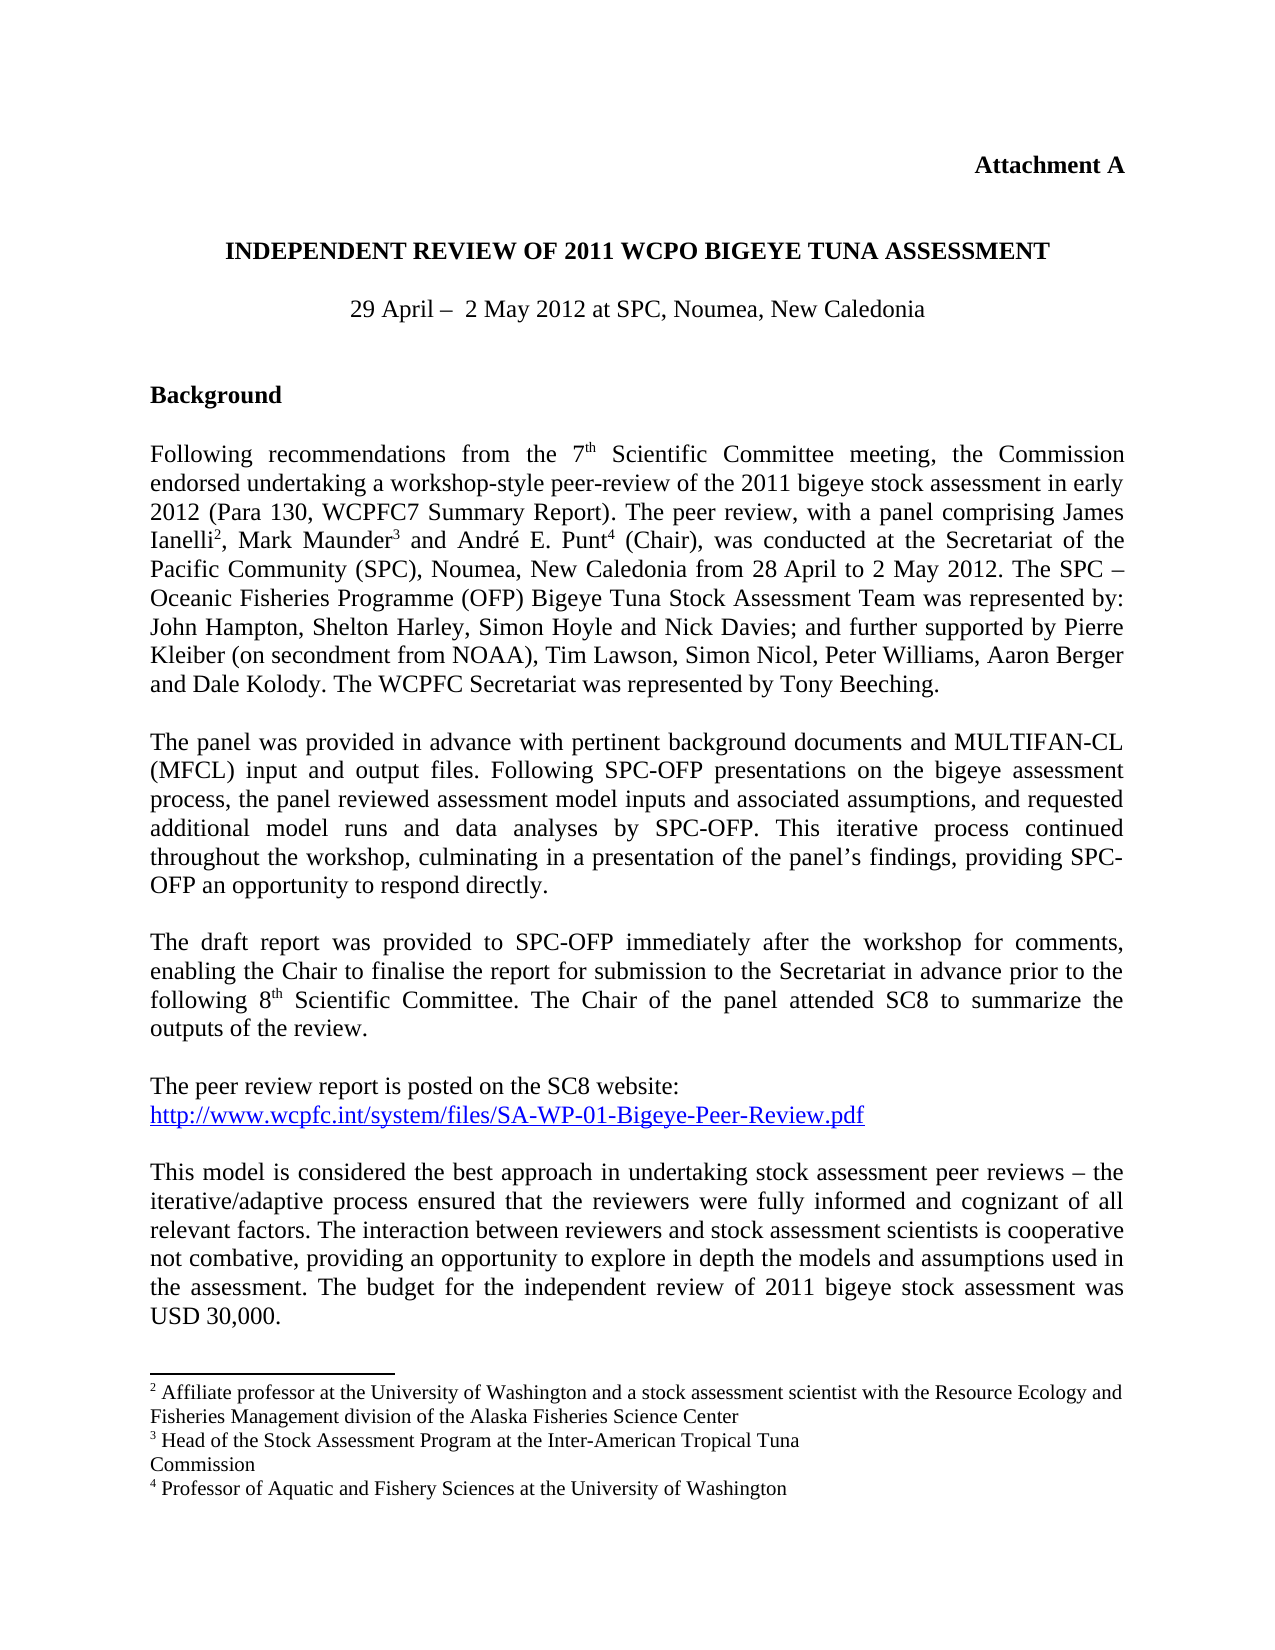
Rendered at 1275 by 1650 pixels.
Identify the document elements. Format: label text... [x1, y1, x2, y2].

text http://www.wcpfc.int/system/files/SA-WP-01-Bigeye-Peer-Review.pdf [150, 1100, 1125, 1128]
subtitle 29 April – 2 May 2012 at SPC, Noumea, New Caledonia [150, 294, 1125, 322]
text This model is considered the best approach in undertaking stock assessment peer reviews – the iterative/adaptive process ensured that the reviewers were fully informed and cognizant of all relevant factors. The interaction between reviewers and stock assessment scientists is cooperative not combative, providing an opportunity to explore in depth the models and assumptions used in the assessment. The budget for the independent review of 2011 bigeye stock assessment was USD 30,000. [150, 1157, 1125, 1330]
text Following recommendations from the 7th Scientific Committee meeting, the Commission endorsed undertaking a workshop-style peer-review of the 2011 bigeye stock assessment in early 2012 (Para 130, WCPFC7 Summary Report). The peer review, with a panel comprising James Ianelli, Mark Maunder and André E. Punt (Chair), was conducted at the Secretariat of the Pacific Community (SPC), Noumea, New Caledonia from 28 April to 2 May 2012. The SPC – Oceanic Fisheries Programme (OFP) Bigeye Tuna Stock Assessment Team was represented by: John Hampton, Shelton Harley, Simon Hoyle and Nick Davies; and further supported by Pierre Kleiber (on secondment from NOAA), Tim Lawson, Simon Nicol, Peter Williams, Aaron Berger and Dale Kolody. The WCPFC Secretariat was represented by Tony Beeching. [150, 439, 1125, 698]
subtitle INDEPENDENT REVIEW OF 2011 WCPO BIGEYE TUNA ASSESSMENT [150, 236, 1125, 265]
text Attachment A [150, 150, 1125, 179]
text The draft report was provided to SPC-OFP immediately after the workshop for comments, enabling the Chair to finalise the report for submission to the Secretariat in advance prior to the following 8th Scientific Committee. The Chair of the panel attended SC8 to summarize the outputs of the review. [150, 927, 1125, 1042]
text The peer review report is posted on the SC8 website: [150, 1071, 1125, 1100]
text The panel was provided in advance with pertinent background documents and MULTIFAN-CL (MFCL) input and output files. Following SPC-OFP presentations on the bigeye assessment process, the panel reviewed assessment model inputs and associated assumptions, and requested additional model runs and data analyses by SPC-OFP. This iterative process continued throughout the workshop, culminating in a presentation of the panel’s findings, providing SPC-OFP an opportunity to respond directly. [150, 727, 1125, 899]
subtitle Background [150, 380, 1125, 409]
